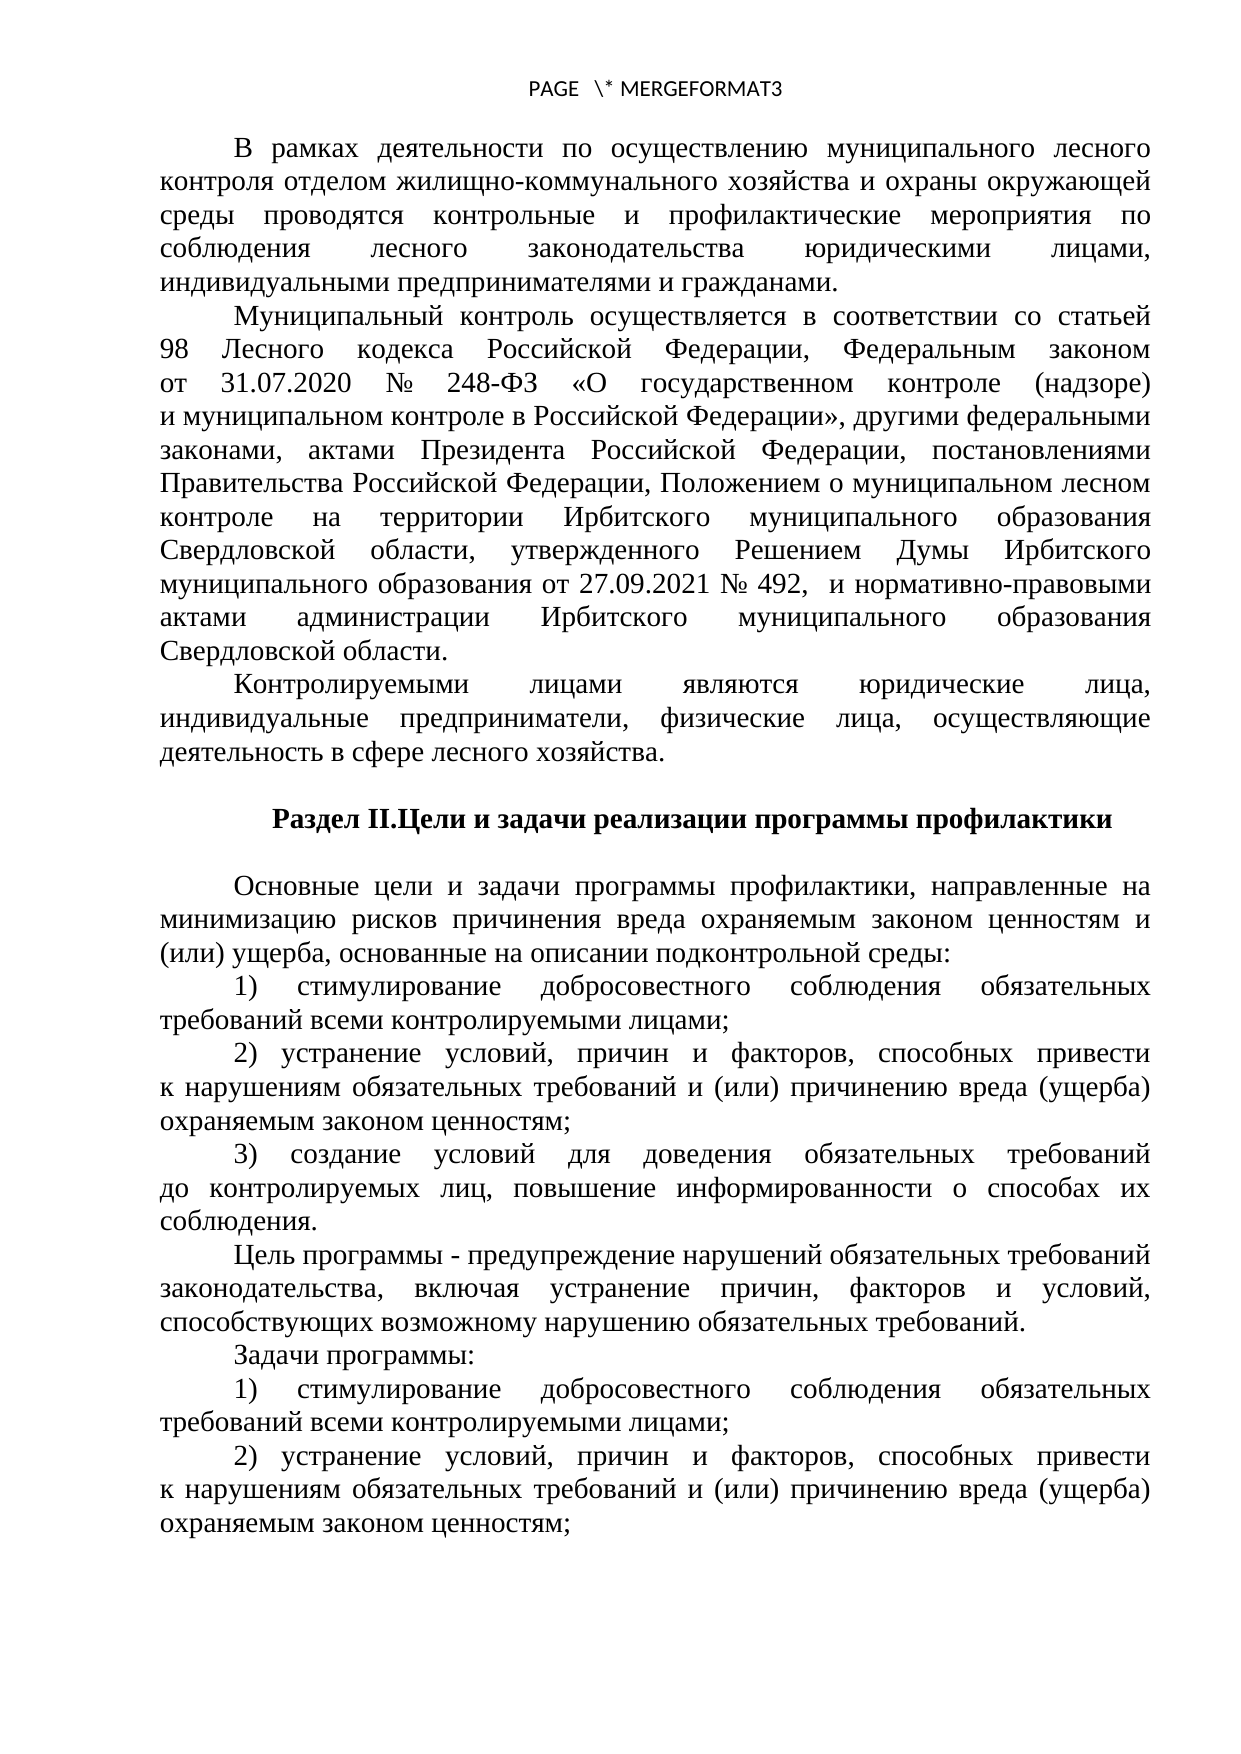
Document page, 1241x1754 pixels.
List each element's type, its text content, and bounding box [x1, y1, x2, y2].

text Задачи программы: [159, 1337, 1152, 1371]
text 2) устранение условий, причин и факторов, способных привести к нарушениям обязательных требований и (или) причинению вреда (ущерба) охраняемым законом ценностям; [159, 1036, 1152, 1136]
text Основные цели и задачи программы профилактики, направленные на минимизацию рисков причинения вреда охраняемым законом ценностям и (или) ущерба, основанные на описании подконтрольной среды: [159, 868, 1152, 968]
text Контролируемыми лицами являются юридические лица, индивидуальные предприниматели, физические лица, осуществляющие деятельность в сфере лесного хозяйства. [159, 667, 1152, 767]
text Раздел II.Цели и задачи реализации программы профилактики [159, 801, 1152, 834]
text Муниципальный контроль осуществляется в соответствии со статьей 98 Лесного кодекса Российской Федерации, Федеральным законом от 31.07.2020 № 248-ФЗ «О государственном контроле (надзоре) и муниципальном контроле в Российской Федерации», другими федеральными законами, актами Президента Российской Федерации, постановлениями Правительства Российской Федерации, Положением о муниципальном лесном контроле на территории Ирбитского муниципального образования Свердловской области, утвержденного Решением Думы Ирбитского муниципального образования от 27.09.2021 № 492, и нормативно-правовыми актами администрации Ирбитского муниципального образования Свердловской области. [159, 298, 1152, 667]
text 2) устранение условий, причин и факторов, способных привести к нарушениям обязательных требований и (или) причинению вреда (ущерба) охраняемым законом ценностям; [159, 1438, 1152, 1539]
text В рамках деятельности по осуществлению муниципального лесного контроля отделом жилищно-коммунального хозяйства и охраны окружающей среды проводятся контрольные и профилактические мероприятия по соблюдения лесного законодательства юридическими лицами, индивидуальными предпринимателями и гражданами. [159, 130, 1152, 298]
text 1) стимулирование добросовестного соблюдения обязательных требований всеми контролируемыми лицами; [159, 1371, 1152, 1438]
text 3) создание условий для доведения обязательных требований до контролируемых лиц, повышение информированности о способах их соблюдения. [159, 1136, 1152, 1237]
text 1) стимулирование добросовестного соблюдения обязательных требований всеми контролируемыми лицами; [159, 968, 1152, 1036]
text Цель программы - предупреждение нарушений обязательных требований законодательства, включая устранение причин, факторов и условий, способствующих возможному нарушению обязательных требований. [159, 1237, 1152, 1337]
